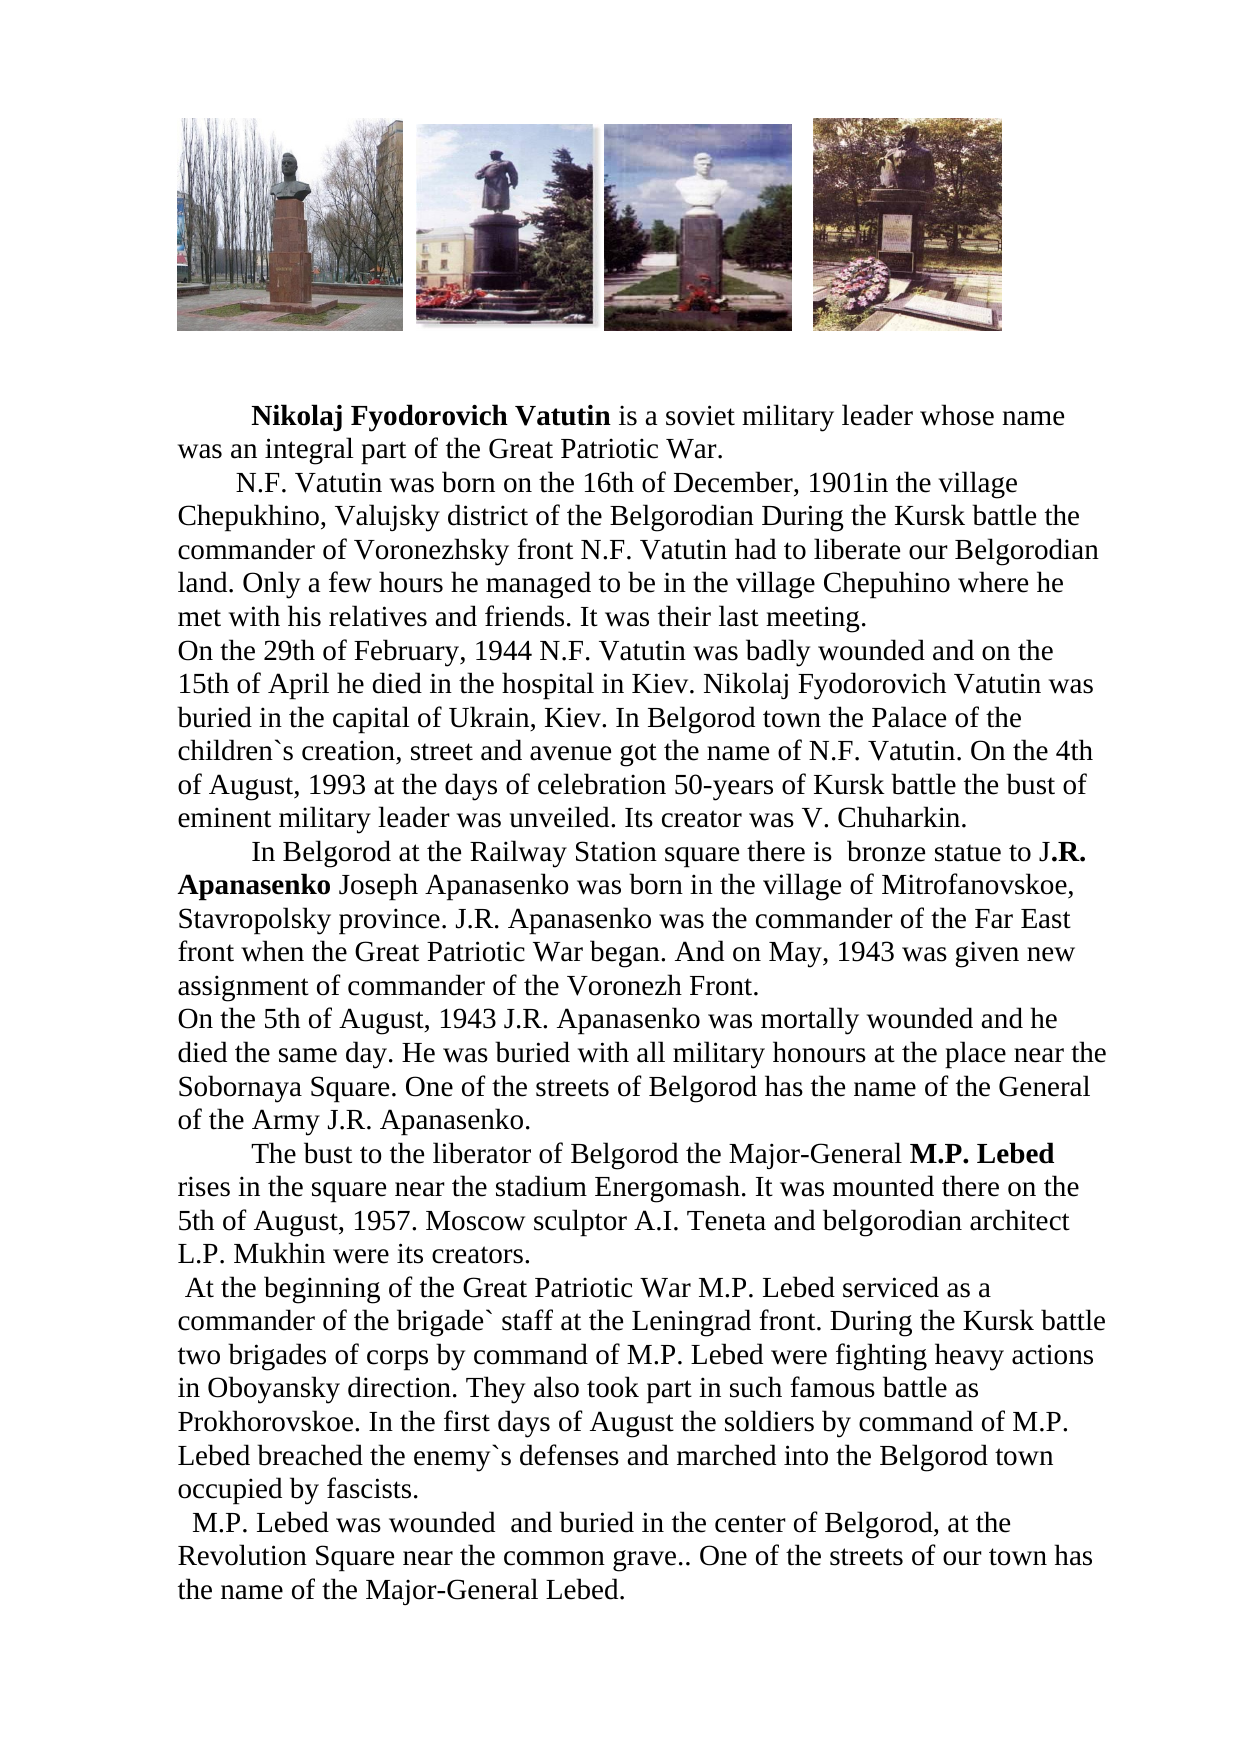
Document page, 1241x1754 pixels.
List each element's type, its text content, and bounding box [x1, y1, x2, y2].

picture [416, 124, 792, 331]
picture [813, 118, 1002, 331]
text In Belgorod at the Railway Station square there is bronze statue to J.R. Apanasenko Joseph Apanasenko was born in the village of Mitrofanovskoe, Stavropolsky province. J.R. Apanasenko was the commander of the Far East front when the Great Patriotic War began. And on May, 1943 was given new assignment of commander of the Voronezh Front. [177, 834, 1108, 1002]
text On the 5th of August, 1943 J.R. Apanasenko was mortally wounded and he died the same day. He was buried with all military honours at the place near the Sobornaya Square. One of the streets of Belgorod has the name of the General of the Army J.R. Apanasenko. [177, 1002, 1108, 1136]
picture [177, 118, 403, 331]
text Nikolaj Fyodorovich Vatutin is a soviet military leader whose name was an integral part of the Great Patriotic War. N.F. Vatutin was born on the 16th of December, 1901in the village Chepukhino, Valujsky district of the Belgorodian During the Kursk battle the commander of Voronezhsky front N.F. Vatutin had to liberate our Belgorodian land. Only a few hours he managed to be in the village Chepuhino where he met with his relatives and friends. It was their last meeting. On the 29th of February, 1944 N.F. Vatutin was badly wounded and on the 15th of April he died in the hospital in Kiev. Nikolaj Fyodorovich Vatutin was buried in the capital of Ukrain, Kiev. In Belgorod town the Palace of the children`s creation, street and avenue got the name of N.F. Vatutin. On the 4th of August, 1993 at the days of celebration 50-years of Kursk battle the bust of eminent military leader was unveiled. Its creator was V. Chuharkin. [177, 398, 1108, 834]
text The bust to the liberator of Belgorod the Major-General M.P. Lebed rises in the square near the stadium Energomash. It was mounted there on the 5th of August, 1957. Moscow sculptor A.I. Teneta and belgorodian architect L.P. Mukhin were its creators. At the beginning of the Great Patriotic War M.P. Lebed serviced as a commander of the brigade` staff at the Leningrad front. During the Kursk battle two brigades of corps by command of M.P. Lebed were fighting heavy actions in Oboyansky direction. They also took part in such famous battle as Prokhorovskoe. In the first days of August the soldiers by command of M.P. Lebed breached the enemy`s defenses and marched into the Belgorod town occupied by fascists. M.P. Lebed was wounded and buried in the center of Belgorod, at the Revolution Square near the common grave.. One of the streets of our town has the name of the Major-General Lebed. [177, 1136, 1108, 1605]
